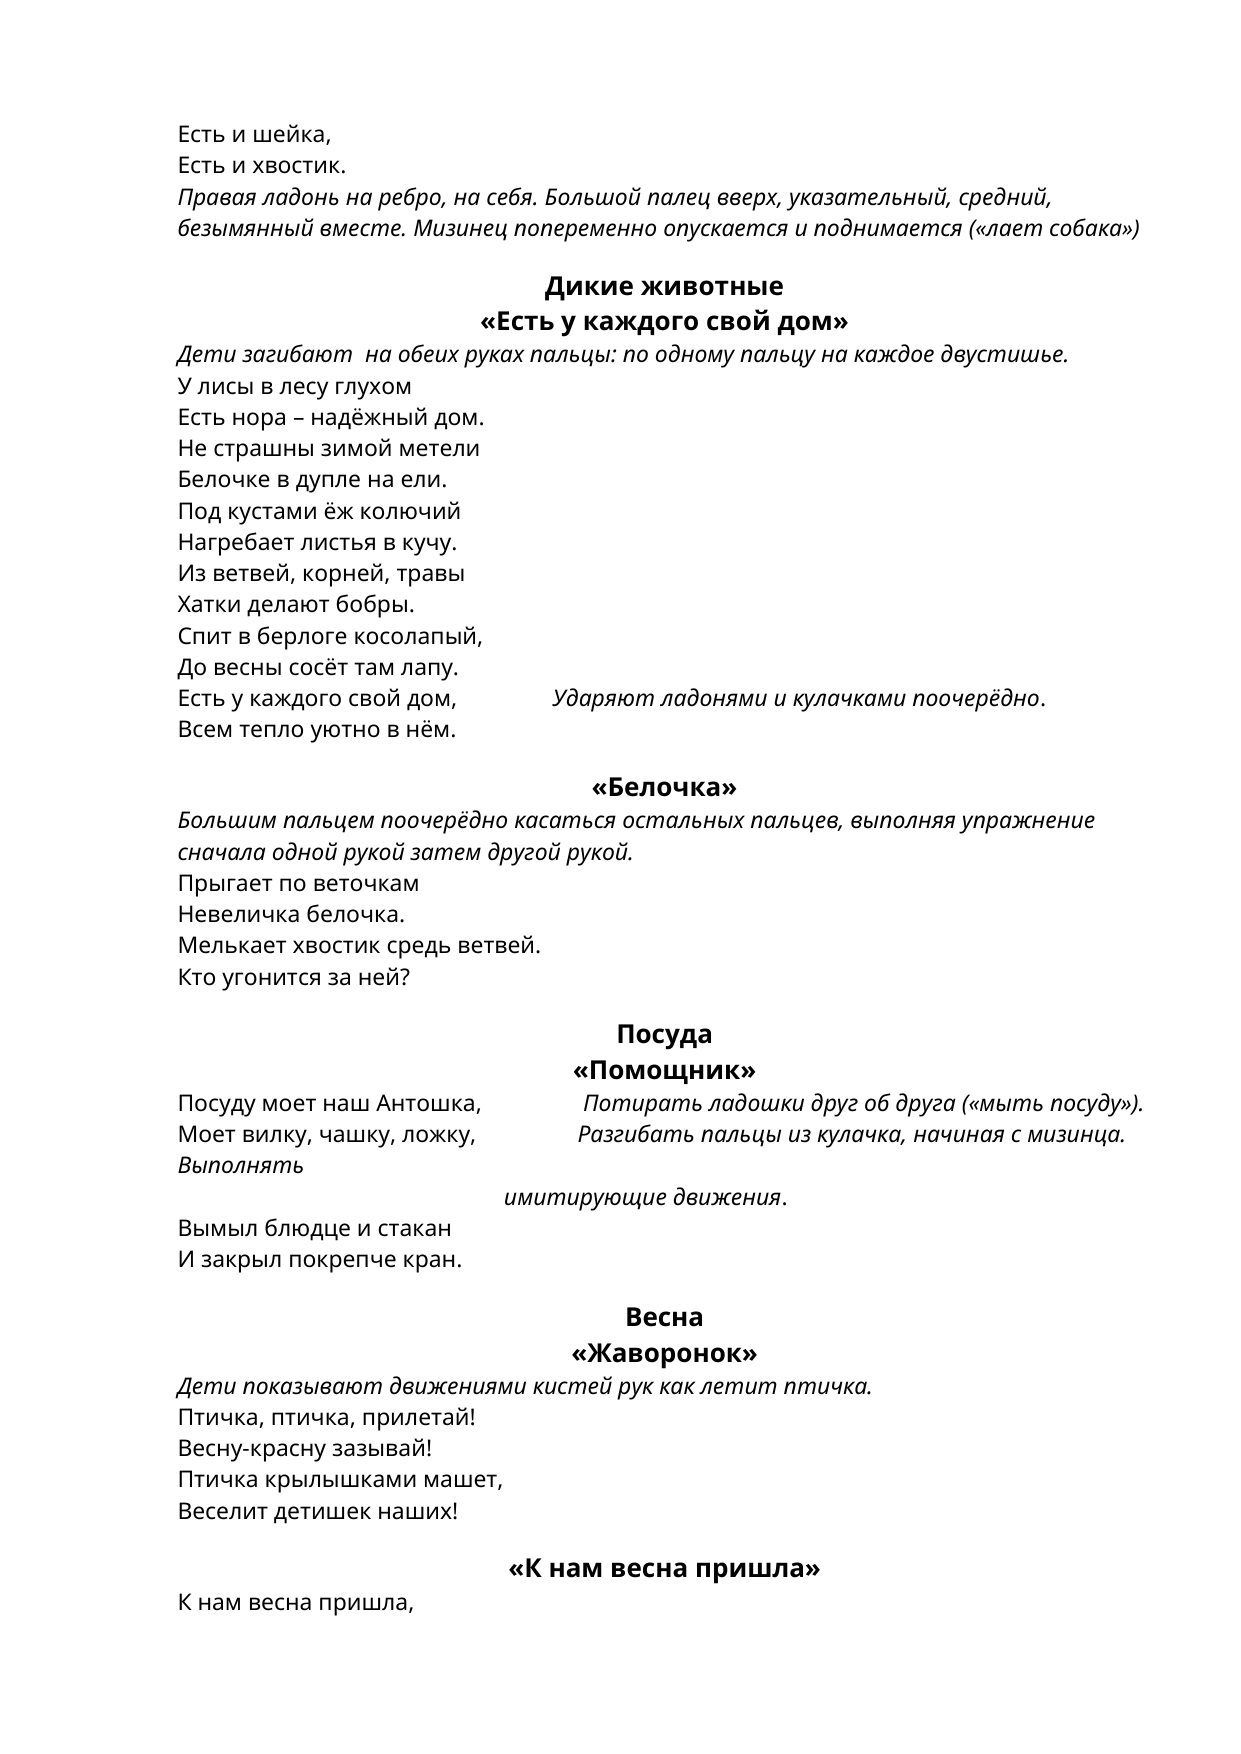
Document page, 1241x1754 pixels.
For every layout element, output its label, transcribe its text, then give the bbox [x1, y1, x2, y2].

text Белочке в дупле на ели. [177, 463, 1152, 494]
text Правая ладонь на ребро, на себя. Большой палец вверх, указательный, средний, безымянный вместе. Мизинец попеременно опускается и поднимается («лает собака») [177, 181, 1152, 243]
text Не страшны зимой метели [177, 432, 1152, 463]
text Прыгает по веточкам [177, 867, 1152, 898]
text Есть у каждого свой дом, Ударяют ладонями и кулачками поочерёдно. [177, 682, 1152, 713]
text Есть и хвостик. [177, 149, 1152, 181]
text Под кустами ёж колючий [177, 494, 1152, 526]
text Есть нора – надёжный дом. [177, 401, 1152, 432]
text Птичка, птичка, прилетай! [177, 1401, 1152, 1432]
text Весну-красну зазывай! [177, 1432, 1152, 1463]
text И закрыл покрепче кран. [177, 1243, 1152, 1274]
text Всем тепло уютно в нём. [177, 713, 1152, 744]
text «Есть у каждого свой дом» [177, 303, 1152, 338]
text Посуда [177, 1016, 1152, 1051]
text Нагребает листья в кучу. [177, 526, 1152, 557]
text Посуду моет наш Антошка, Потирать ладошки друг об друга («мыть посуду»). [177, 1087, 1152, 1118]
text До весны сосёт там лапу. [177, 651, 1152, 682]
text Дети загибают на обеих руках пальцы: по одному пальцу на каждое двустишье. [177, 338, 1152, 369]
text «Жаворонок» [177, 1334, 1152, 1370]
text У лисы в лесу глухом [177, 369, 1152, 401]
text Птичка крылышками машет, [177, 1463, 1152, 1495]
text «Белочка» [177, 769, 1152, 804]
text Дети показывают движениями кистей рук как летит птичка. [177, 1370, 1152, 1401]
text Из ветвей, корней, травы [177, 557, 1152, 588]
text «К нам весна пришла» [177, 1550, 1152, 1586]
text Кто угонится за ней? [177, 961, 1152, 992]
text К нам весна пришла, [177, 1586, 1152, 1617]
text Хатки делают бобры. [177, 588, 1152, 619]
text Веселит детишек наших! [177, 1495, 1152, 1526]
text Вымыл блюдце и стакан [177, 1212, 1152, 1243]
text Моет вилку, чашку, ложку, Разгибать пальцы из кулачка, начиная с мизинца. Выполнять [177, 1118, 1152, 1181]
text Есть и шейка, [177, 118, 1152, 149]
text Дикие животные [177, 267, 1152, 303]
text «Помощник» [177, 1051, 1152, 1087]
text Большим пальцем поочерёдно касаться остальных пальцев, выполняя упражнение сначала одной рукой затем другой рукой. [177, 804, 1152, 867]
text Спит в берлоге косолапый, [177, 619, 1152, 651]
text Мелькает хвостик средь ветвей. [177, 929, 1152, 961]
text Весна [177, 1299, 1152, 1334]
text Невеличка белочка. [177, 898, 1152, 929]
text имитирующие движения. [177, 1181, 1152, 1212]
